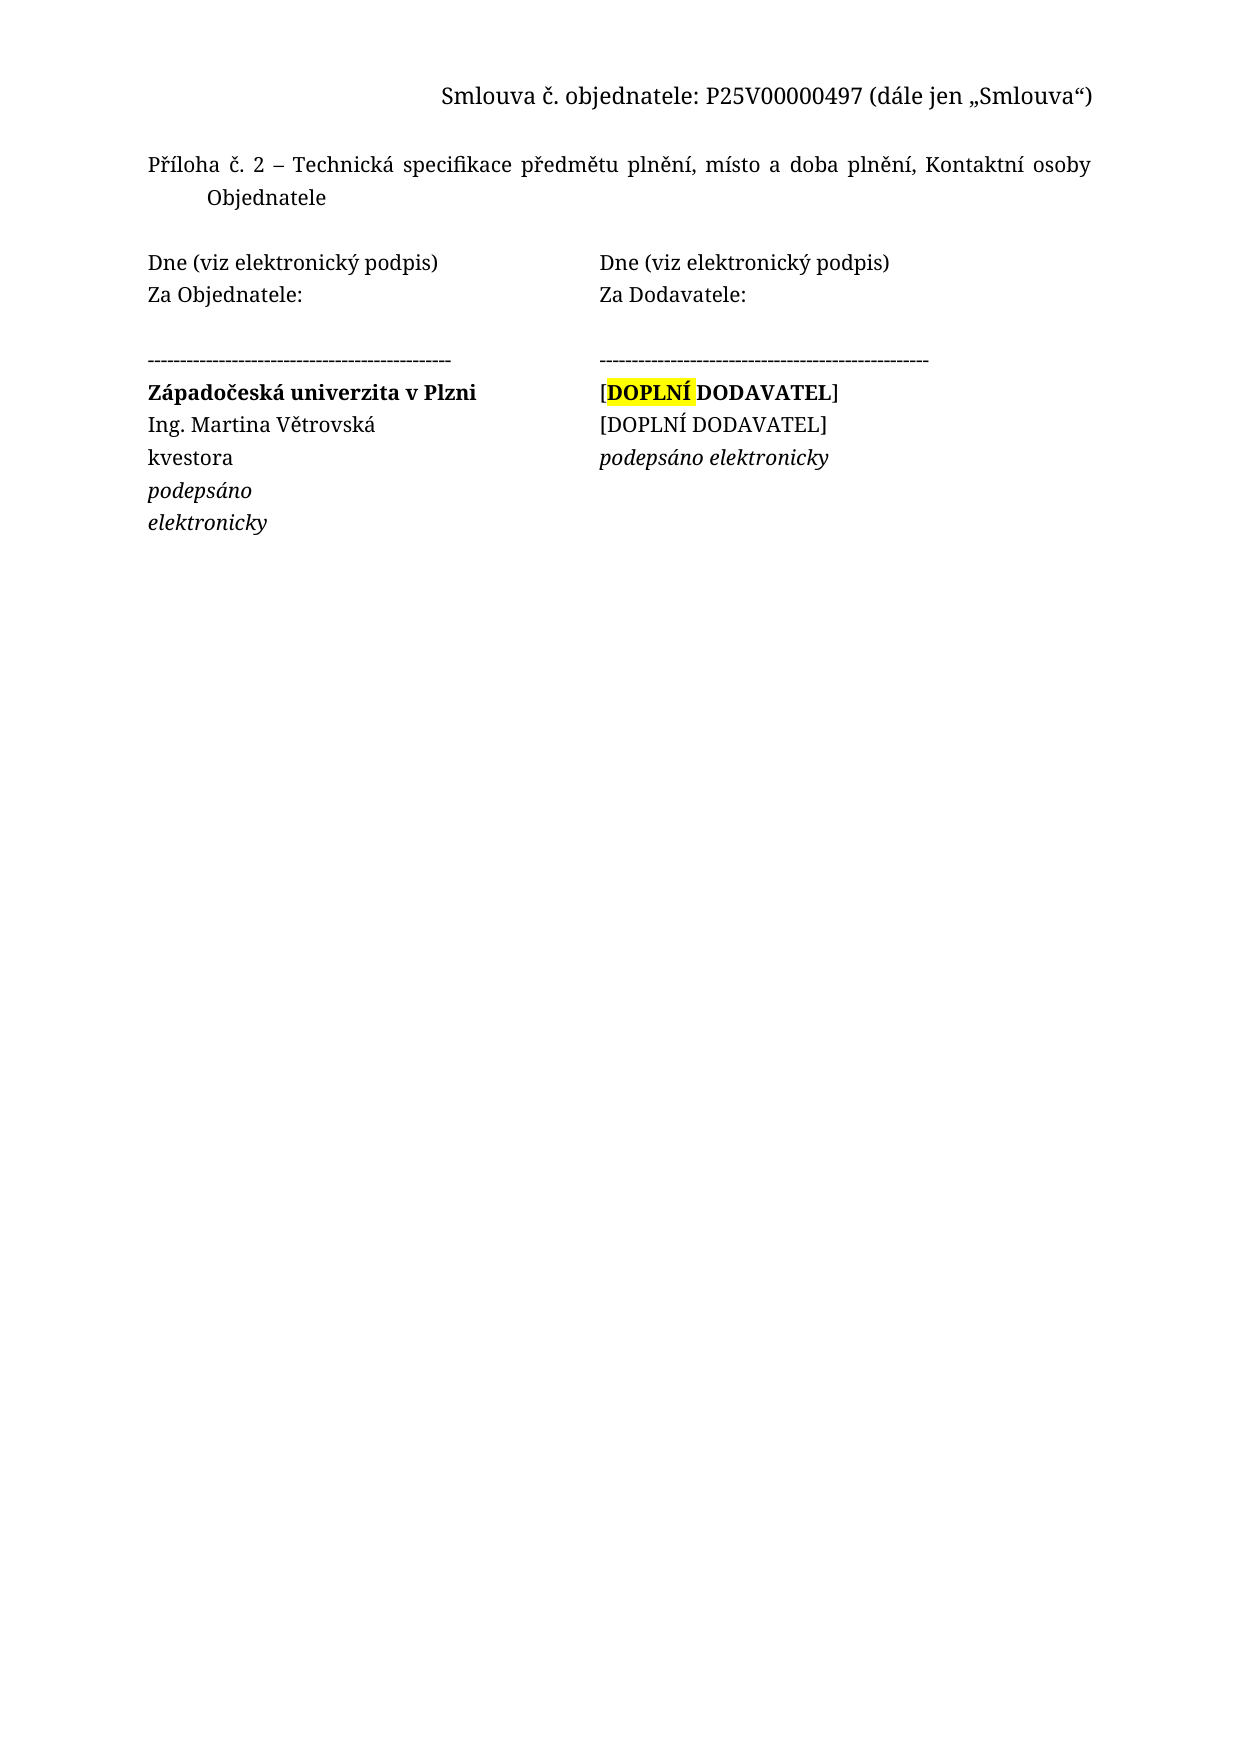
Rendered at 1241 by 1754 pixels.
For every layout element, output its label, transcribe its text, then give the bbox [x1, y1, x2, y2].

table_header Dne (viz elektronický podpis) Za Dodavatele: --------------------------------------------------- [DOPLNÍ DODAVATEL] [DOPLNÍ DODAVATEL] podepsáno elektronicky [588, 248, 1040, 541]
text Příloha č. 2 – Technická specifikace předmětu plnění, místo a doba plnění, Kontaktní osoby Objednatele [148, 150, 1093, 211]
table_header Dne (viz elektronický podpis) Za Objednatele: ----------------------------------------------- Západočeská univerzita v Plzni Ing. Martina Větrovská kvestora podepsáno elektronicky [136, 248, 588, 541]
